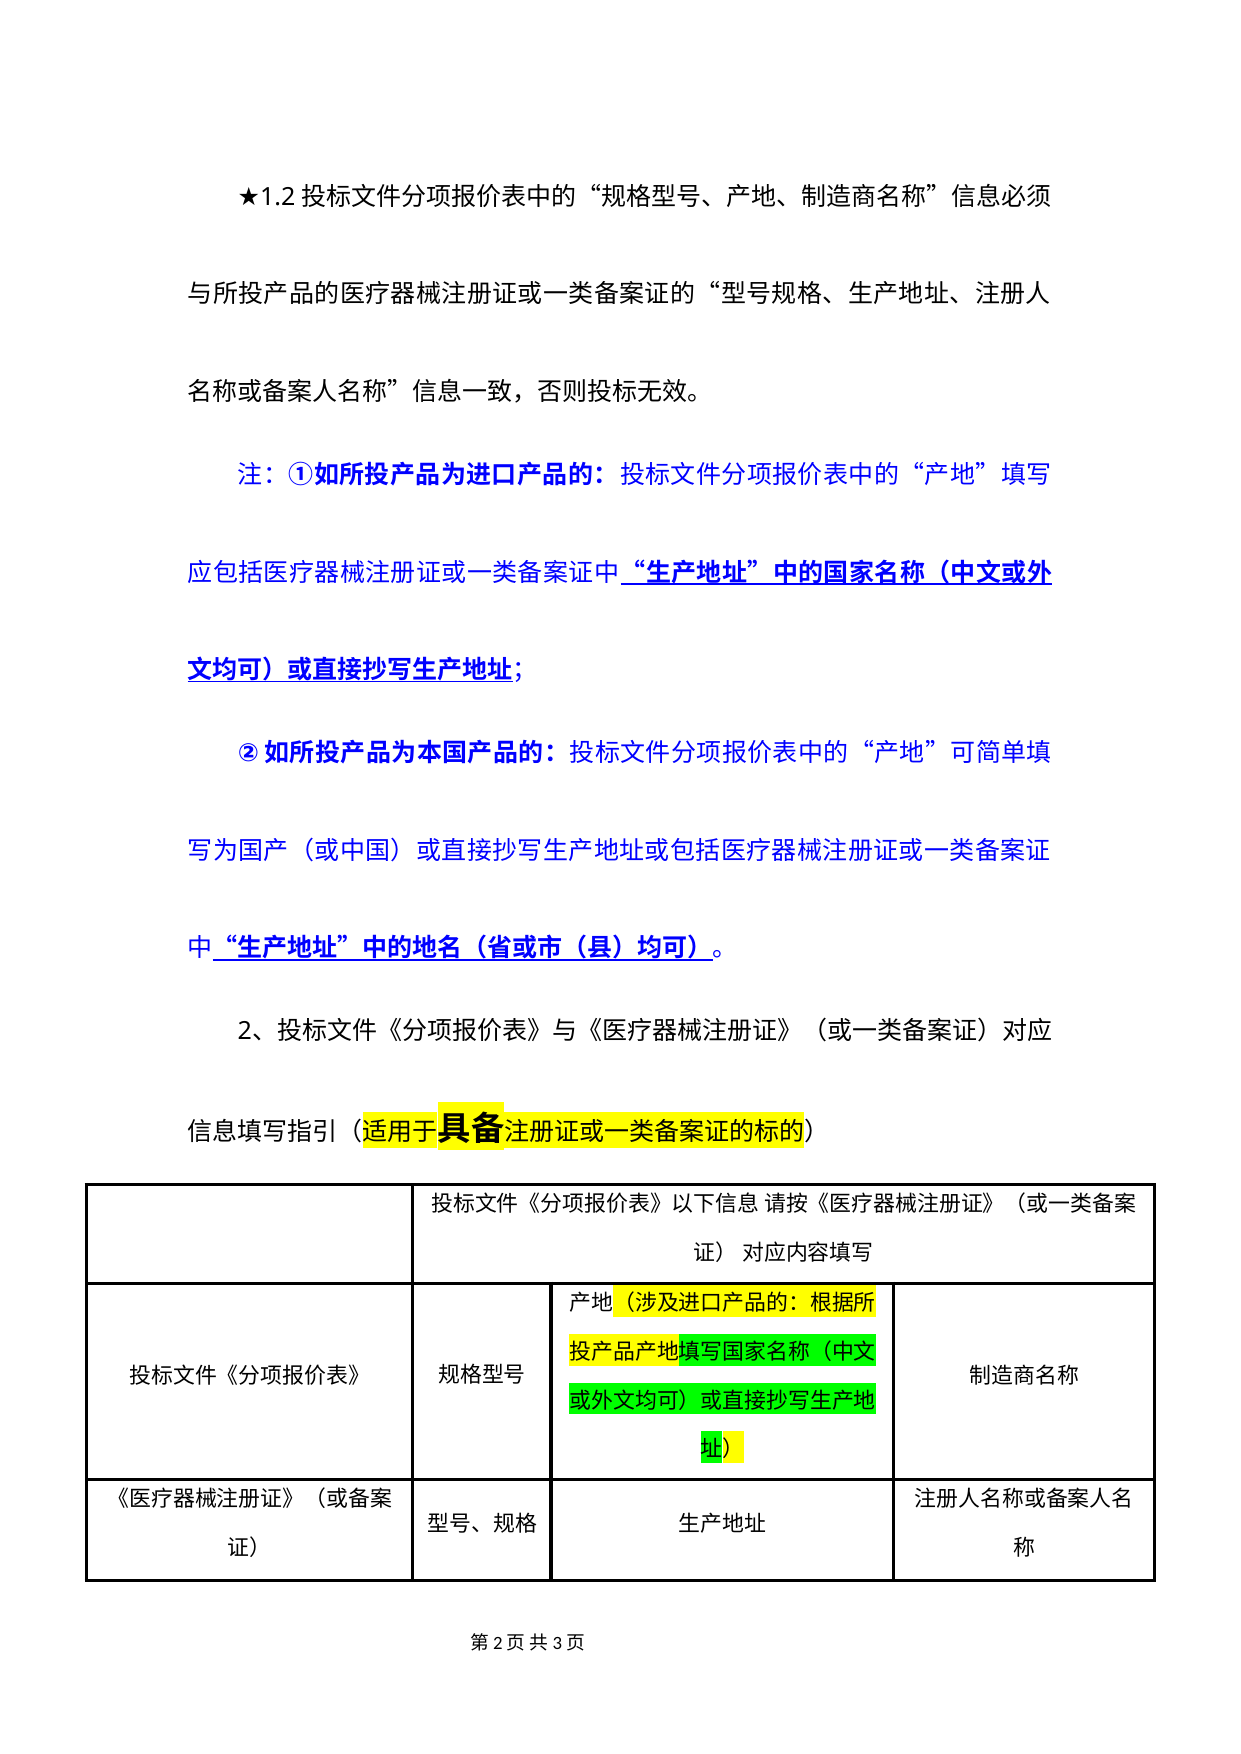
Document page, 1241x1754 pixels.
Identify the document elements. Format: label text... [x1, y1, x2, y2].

table_cell 投标文件《分项报价表》 [88, 1285, 411, 1478]
table_header [88, 1186, 411, 1282]
list 2、投标文件《分项报价表》与《医疗器械注册证》（或一类备案证）对应信息填写指引（适用于具备注册证或一类备案证的标的） [187, 996, 1053, 1159]
table_cell 产地（涉及进口产品的：根据所投产品产地填写国家名称（中文或外文均可）或直接抄写生产地址） [553, 1285, 892, 1478]
table_cell 《医疗器械注册证》（或备案证） [88, 1481, 411, 1579]
table_header 投标文件《分项报价表》以下信息 请按《医疗器械注册证》（或一类备案证） 对应内容填写 [414, 1186, 1153, 1282]
list ★1.2 投标文件分项报价表中的“规格型号、产地、制造商名称”信息必须与所投产品的医疗器械注册证或一类备案证的“型号规格、生产地址、注册人名称或备案人名称”信息一致，否则投标无效。 [187, 162, 1053, 422]
list 注：①如所投产品为进口产品的：投标文件分项报价表中的“产地”填写应包括医疗器械注册证或一类备案证中“生产地址”中的国家名称（中文或外文均可）或直接抄写生产地址； [187, 440, 1053, 700]
table_cell 型号、规格 [414, 1481, 549, 1579]
table_cell 注册人名称或备案人名称 [895, 1481, 1153, 1579]
table_cell 规格型号 [414, 1285, 549, 1478]
list ②如所投产品为本国产品的：投标文件分项报价表中的“产地”可简单填写为国产（或中国）或直接抄写生产地址或包括医疗器械注册证或一类备案证中“生产地址”中的地名（省或市（县）均可）。 [187, 718, 1053, 978]
table_cell 制造商名称 [895, 1285, 1153, 1478]
table_cell 生产地址 [553, 1481, 892, 1579]
